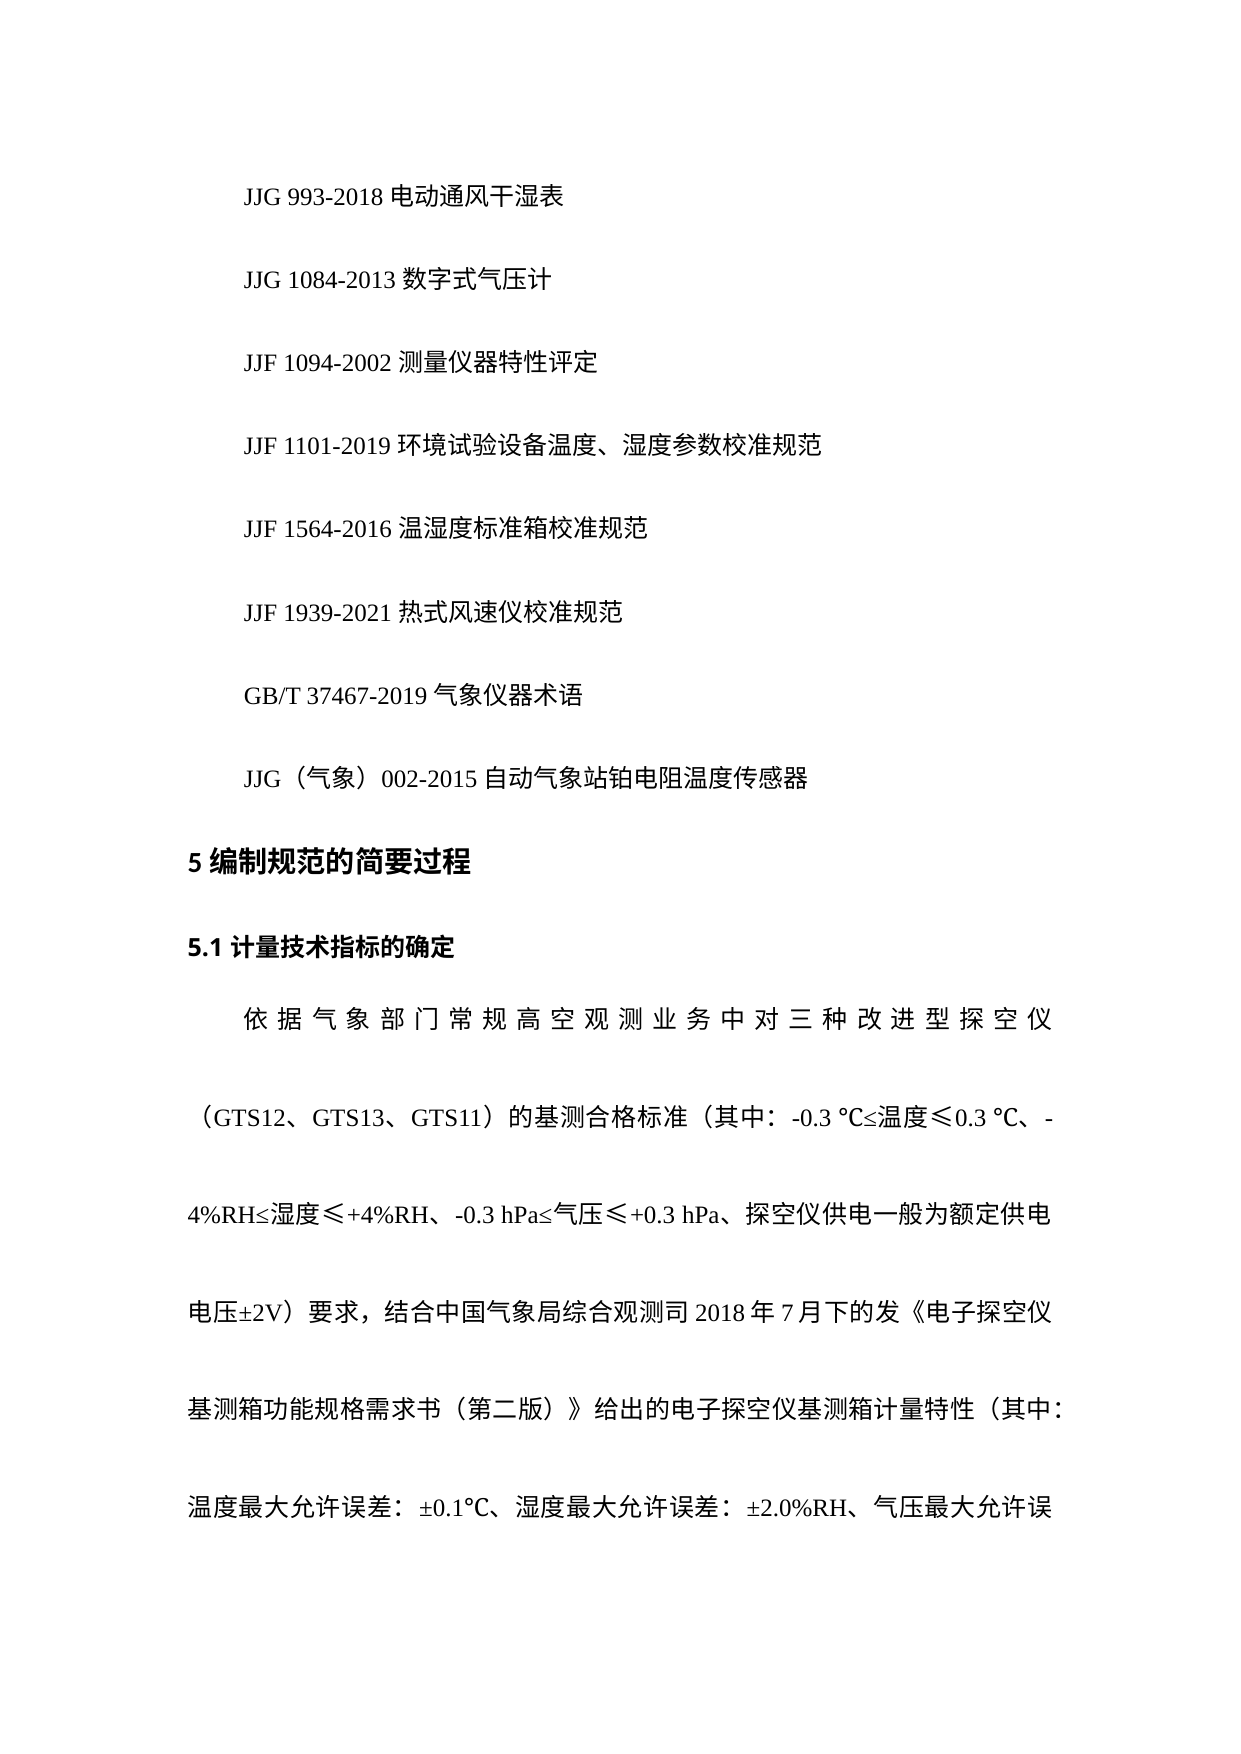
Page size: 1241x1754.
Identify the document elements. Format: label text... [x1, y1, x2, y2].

text JJG 993-2018 电动通风干湿表 [187, 162, 1053, 227]
text GB/T 37467-2019 气象仪器术语 [187, 661, 1053, 726]
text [187, 985, 1053, 1538]
text JJG（气象）002-2015 自动气象站铂电阻温度传感器 [187, 744, 1053, 809]
text JJF 1564-2016 温湿度标准箱校准规范 [187, 494, 1053, 559]
text JJF 1101-2019 环境试验设备温度、湿度参数校准规范 [187, 411, 1053, 476]
text JJG 1084-2013 数字式气压计 [187, 245, 1053, 310]
text JJF 1094-2002 测量仪器特性评定 [187, 328, 1053, 393]
text JJF 1939-2021 热式风速仪校准规范 [187, 578, 1053, 643]
text 5.1 计量技术指标的确定 [187, 913, 1053, 978]
text 5 编制规范的简要过程 [187, 827, 1053, 892]
